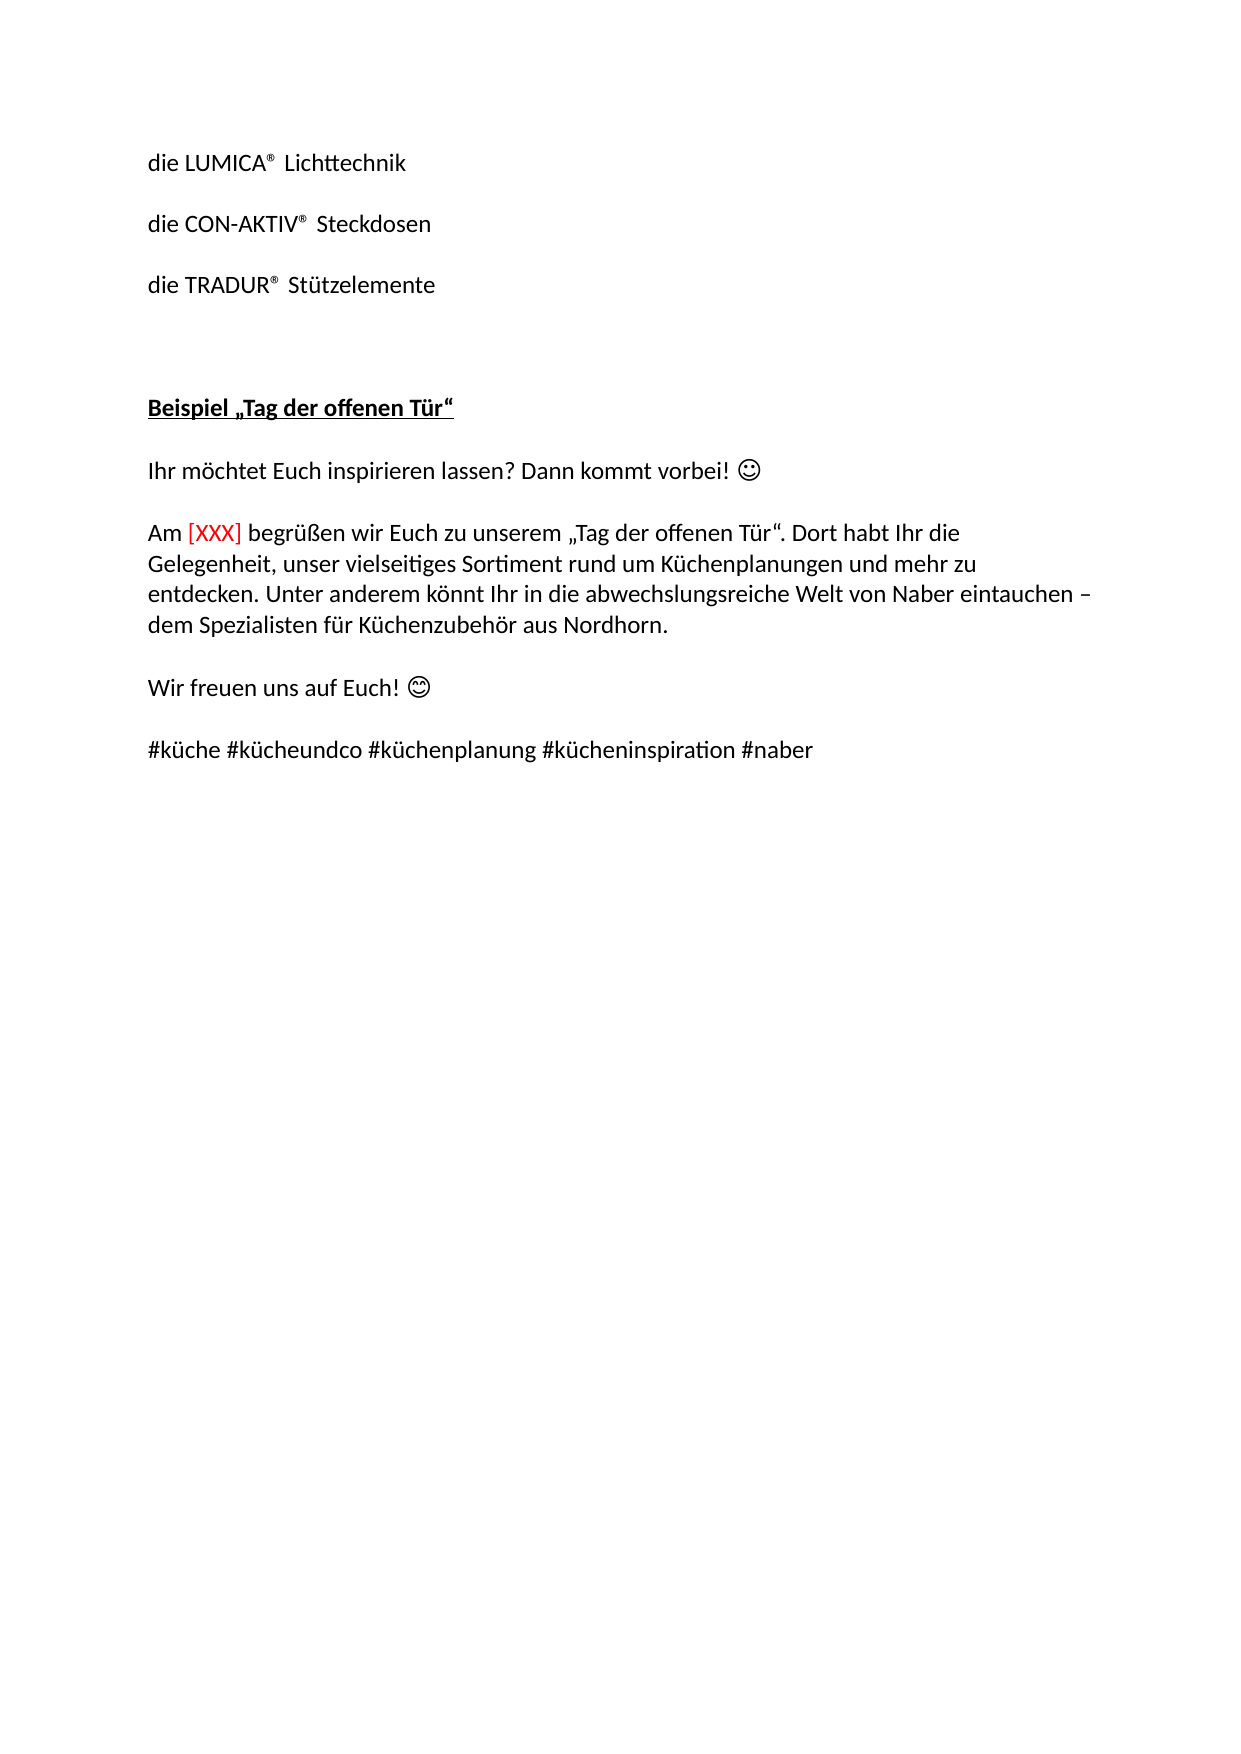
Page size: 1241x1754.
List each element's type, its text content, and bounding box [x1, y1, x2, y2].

text Wir freuen uns auf Euch! [148, 670, 1093, 704]
text Am [XXX] begrüßen wir Euch zu unserem „Tag der offenen Tür“. Dort habt Ihr die Gelegenheit, unser vielseitiges Sortiment rund um Küchenplanungen und mehr zu entdecken. Unter anderem könnt Ihr in die abwechslungsreiche Welt von Naber eintauchen – dem Spezialisten für Küchenzubehör aus Nordhorn. [148, 517, 1093, 639]
text die LUMICA® Lichttechnik [148, 148, 1093, 178]
text die TRADUR® Stützelemente [148, 270, 1093, 300]
text Beispiel „Tag der offenen Tür“ [148, 392, 1093, 422]
text die CON-AKTIV® Steckdosen [148, 209, 1093, 239]
text Ihr möchtet Euch inspirieren lassen? Dann kommt vorbei! ️ [148, 453, 1093, 487]
text #küche #kücheundco #küchenplanung #kücheninspiration #naber [148, 734, 1093, 765]
